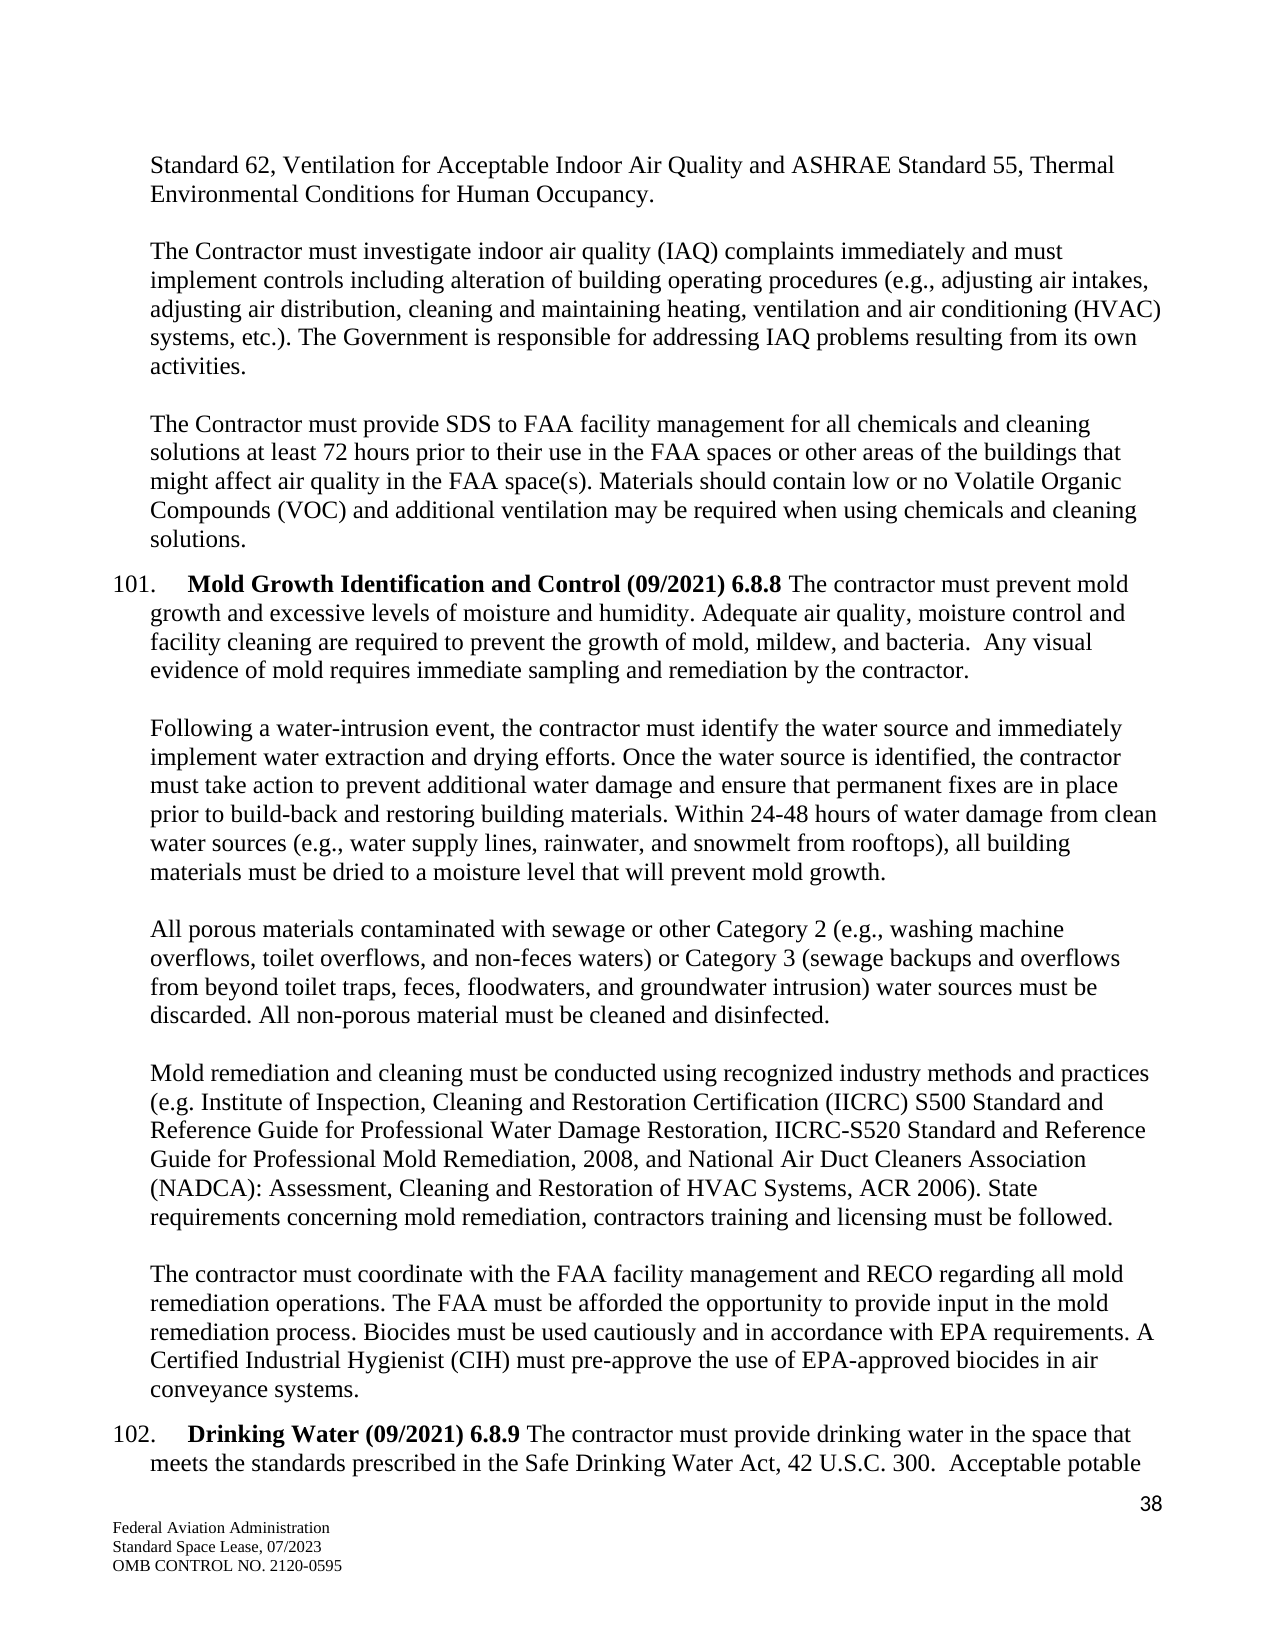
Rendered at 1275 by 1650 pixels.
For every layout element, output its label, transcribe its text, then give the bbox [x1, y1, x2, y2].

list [112, 150, 1162, 552]
list Mold Growth Identification and Control (09/2021) 6.8.8 Insert in all standard space leases. Changes must be approved by the appropriate FAA environmental representative. The contractor must prevent mold growth and excessive levels of moisture and humidity. Adequate air quality, moisture control and facility cleaning are required to prevent the growth of mold, mildew, and bacteria. Any visual evidence of mold requires immediate sampling and remediation by the contractor. Following a water-intrusion event, the contractor must identify the water source and immediately implement water extraction and drying efforts. Once the water source is identified, the contractor must take action to prevent additional water damage and ensure that permanent fixes are in place prior to build-back and restoring building materials. Within 24-48 hours of water damage from clean water sources (e.g., water supply lines, rainwater, and snowmelt from rooftops), all building materials must be dried to a moisture level that will prevent mold growth. All porous materials contaminated with sewage or other Category 2 (e.g., washing machine overflows, toilet overflows, and non-feces waters) or Category 3 (sewage backups and overflows from beyond toilet traps, feces, floodwaters, and groundwater intrusion) water sources must be discarded. All non-porous material must be cleaned and disinfected. Mold remediation and cleaning must be conducted using recognized industry methods and practices (e.g. Institute of Inspection, Cleaning and Restoration Certification (IICRC) S500 Standard and Reference Guide for Professional Water Damage Restoration, IICRC-S520 Standard and Reference Guide for Professional Mold Remediation, 2008, and National Air Duct Cleaners Association (NADCA): Assessment, Cleaning and Restoration of HVAC Systems, ACR 2006). State requirements concerning mold remediation, contractors training and licensing must be followed. The contractor must coordinate with the FAA facility management and RECO regarding all mold remediation operations. The FAA must be afforded the opportunity to provide input in the mold remediation process. Biocides must be used cautiously and in accordance with EPA requirements. A Certified Industrial Hygienist (CIH) must pre-approve the use of EPA-approved biocides in air conveyance systems. [112, 569, 1162, 1403]
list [112, 1419, 1162, 1477]
